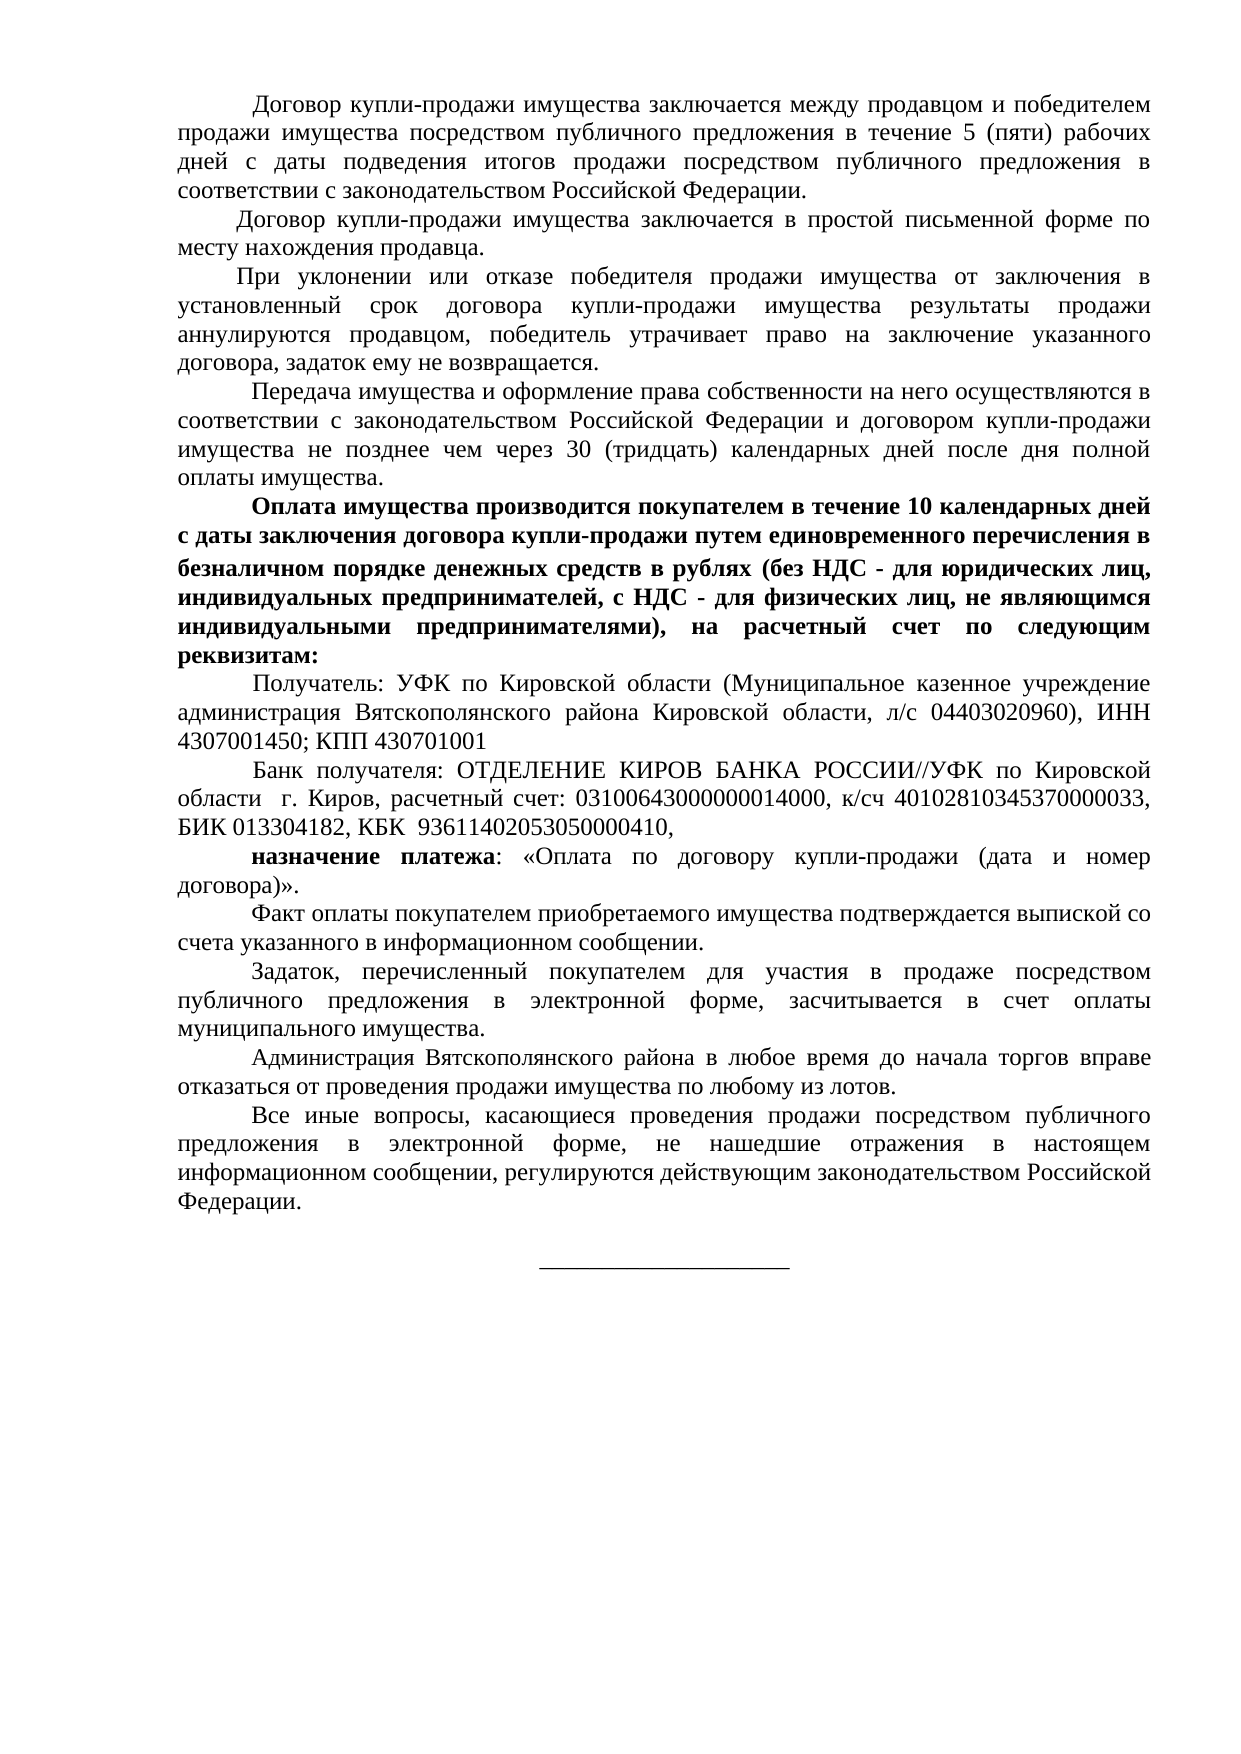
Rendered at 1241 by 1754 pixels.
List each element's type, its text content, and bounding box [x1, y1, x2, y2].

text Факт оплаты покупателем приобретаемого имущества подтверждается выпиской со счета указанного в информационном сообщении. [177, 898, 1152, 956]
text При уклонении или отказе победителя продажи имущества от заключения в установленный срок договора купли-продажи имущества результаты продажи аннулируются продавцом, победитель утрачивает право на заключение указанного договора, задаток ему не возвращается. [177, 261, 1152, 376]
text назначение платежа: «Оплата по договору купли-продажи (дата и номер договора)». [177, 841, 1152, 898]
text Администрация Вятскополянского района в любое время до начала торгов вправе отказаться от проведения продажи имущества по любому из лотов. [177, 1042, 1152, 1100]
text Передача имущества и оформление права собственности на него осуществляются в соответствии с законодательством Российской Федерации и договором купли-продажи имущества не позднее чем через 30 (тридцать) календарных дней после дня полной оплаты имущества. [177, 376, 1152, 491]
text Договор купли-продажи имущества заключается в простой письменной форме по месту нахождения продавца. [177, 204, 1152, 261]
text Оплата имущества производится покупателем в течение 10 календарных дней с даты заключения договора купли-продажи путем единовременного перечисления в безналичном порядке денежных средств в рублях (без НДС - для юридических лиц, индивидуальных предпринимателей, с НДС - для физических лиц, не являющимся индивидуальными предпринимателями), на расчетный счет по следующим реквизитам: [177, 491, 1152, 668]
text ____________________ [177, 1243, 1152, 1272]
text Банк получателя: ОТДЕЛЕНИЕ КИРОВ БАНКА РОССИИ//УФК по Кировской области г. Киров, расчетный счет: 03100643000000014000, к/сч 40102810345370000033, БИК 013304182, КБК 93611402053050000410, [177, 755, 1152, 841]
text Задаток, перечисленный покупателем для участия в продаже посредством публичного предложения в электронной форме, засчитывается в счет оплаты муниципального имущества. [177, 956, 1152, 1042]
text Договор купли-продажи имущества заключается между продавцом и победителем продажи имущества посредством публичного предложения в течение 5 (пяти) рабочих дней с даты подведения итогов продажи посредством публичного предложения в соответствии с законодательством Российской Федерации. [177, 89, 1152, 204]
text Все иные вопросы, касающиеся проведения продажи посредством публичного предложения в электронной форме, не нашедшие отражения в настоящем информационном сообщении, регулируются действующим законодательством Российской Федерации. [177, 1100, 1152, 1215]
text Получатель: УФК по Кировской области (Муниципальное казенное учреждение администрация Вятскополянского района Кировской области, л/с 04403020960), ИНН 4307001450; КПП 430701001 [177, 668, 1152, 755]
